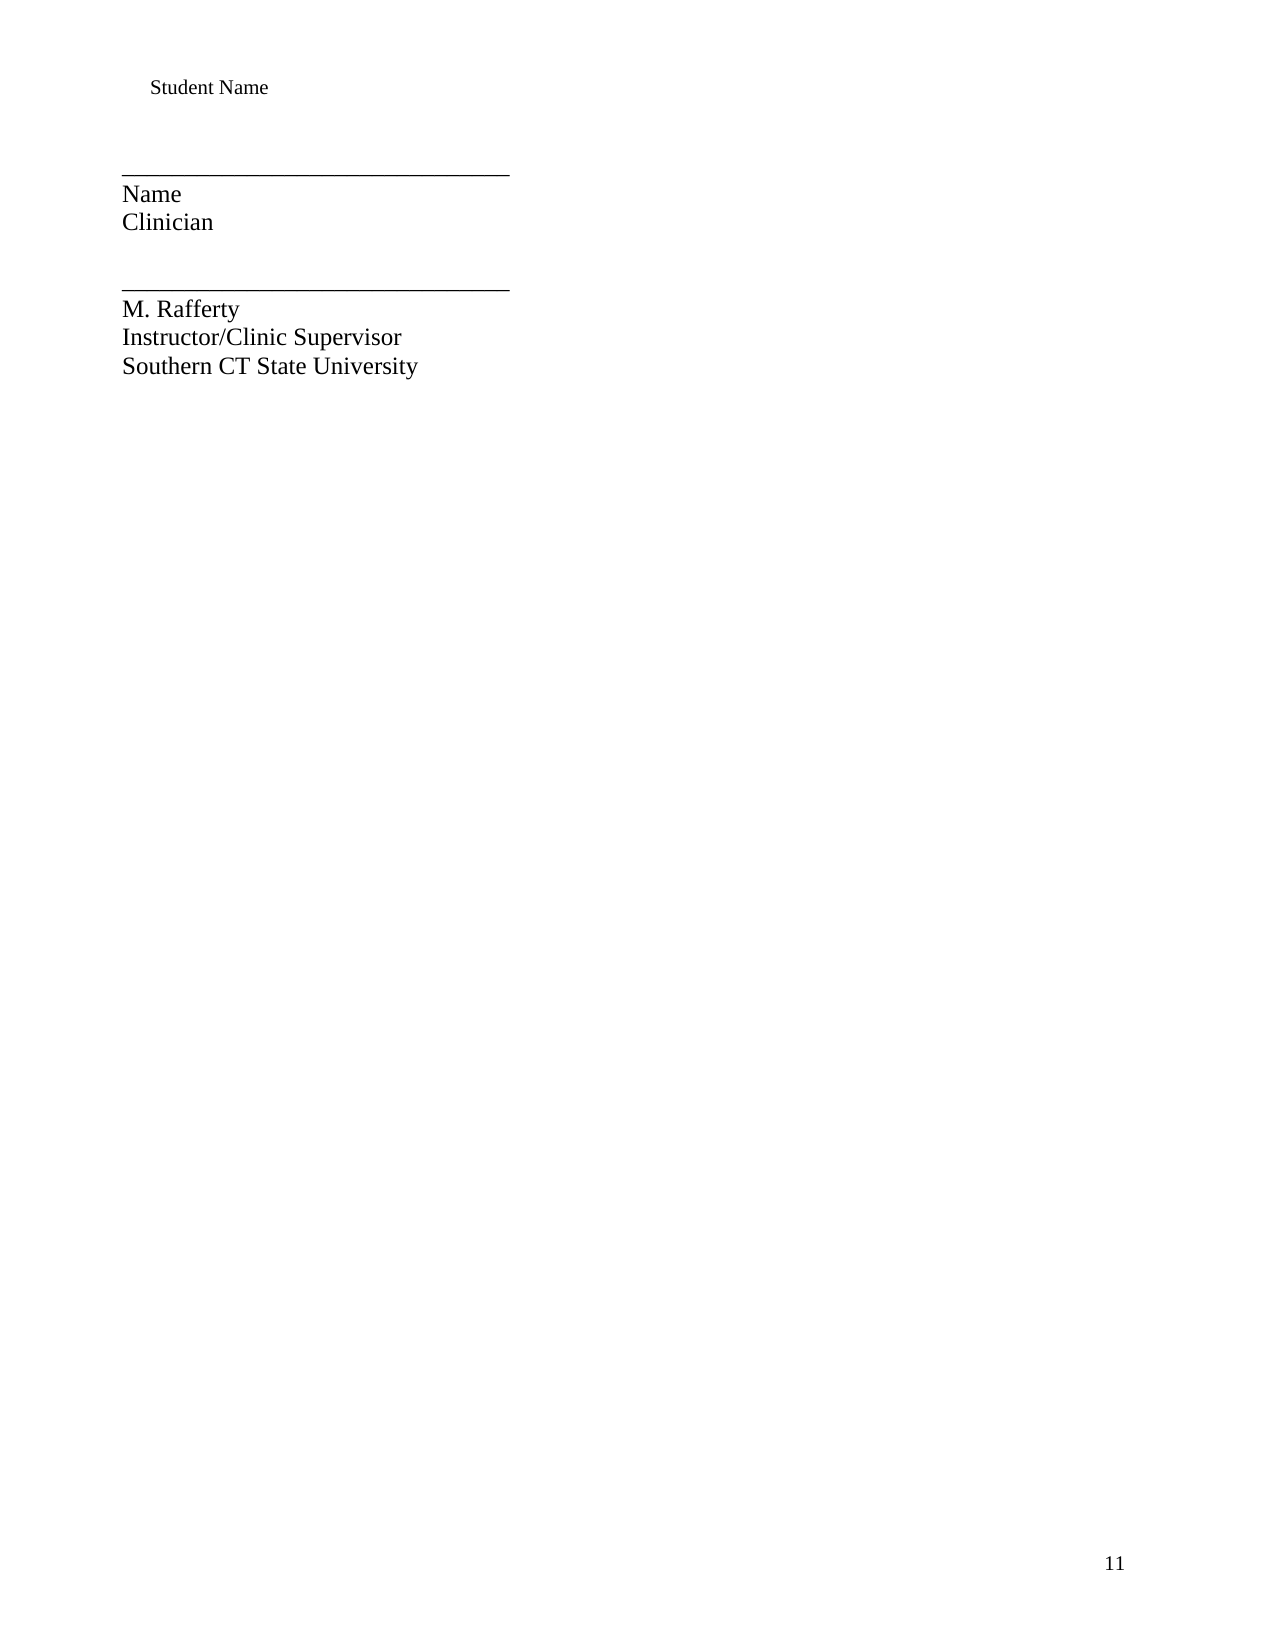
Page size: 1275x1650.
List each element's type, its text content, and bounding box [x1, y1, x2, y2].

text _______________________________ [122, 265, 1125, 294]
text M. Rafferty [122, 294, 1125, 322]
text Southern CT State University [122, 351, 1125, 380]
text Clinician [122, 207, 1125, 236]
text Instructor/Clinic Supervisor [122, 322, 1125, 351]
text _______________________________ [122, 150, 1125, 179]
text Name [122, 179, 1125, 207]
